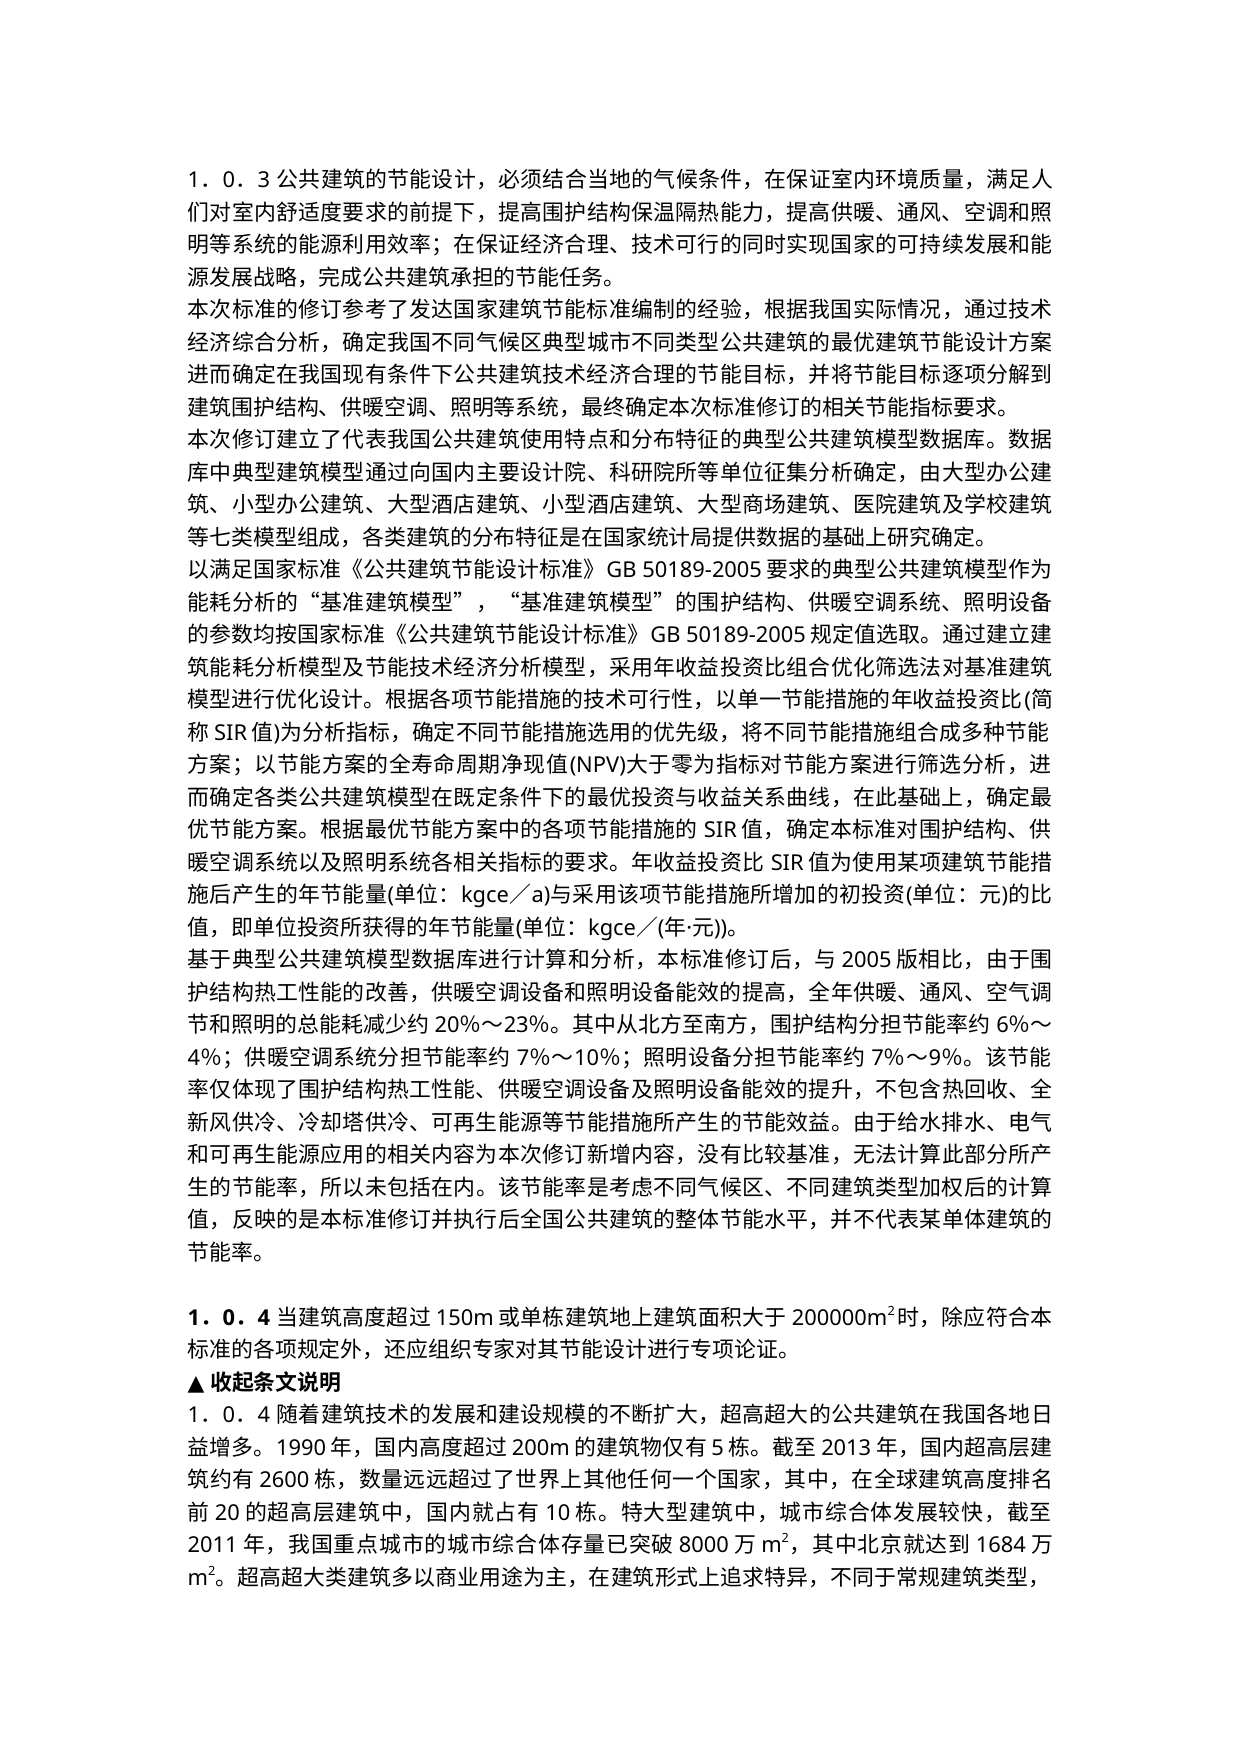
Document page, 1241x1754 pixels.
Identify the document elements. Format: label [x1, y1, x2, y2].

text [187, 162, 1053, 1592]
